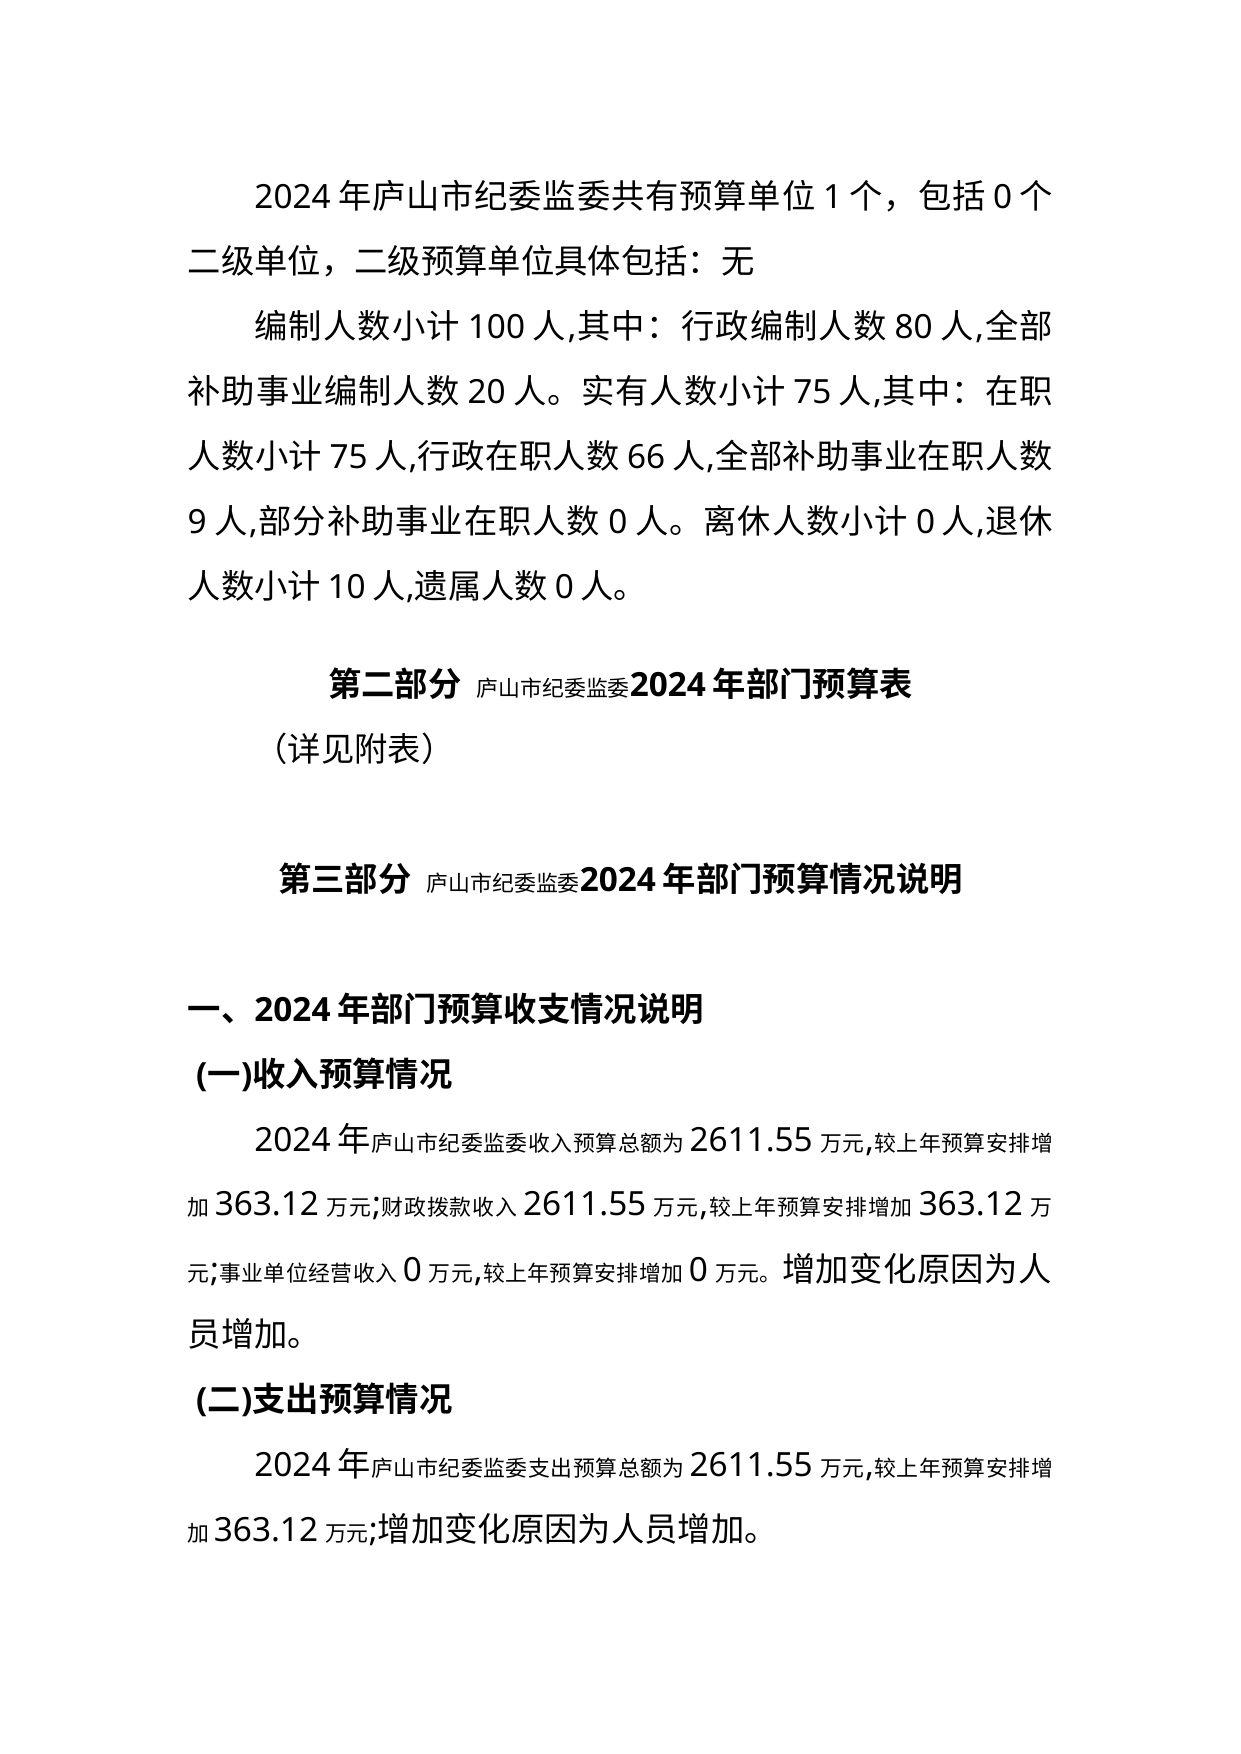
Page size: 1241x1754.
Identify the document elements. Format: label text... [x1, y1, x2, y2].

text (二)支出预算情况 [187, 1364, 1053, 1429]
text 一、2024年部门预算收支情况说明 [187, 974, 1053, 1039]
text （详见附表） [187, 714, 1053, 779]
text 2024年庐山市纪委监委收入预算总额为2611.55万元,较上年预算安排增加363.12万元;财政拨款收入2611.55万元,较上年预算安排增加363.12万元;事业单位经营收入0万元,较上年预算安排增加0万元。增加变化原因为人员增加。 [187, 1104, 1053, 1364]
text 第三部分 庐山市纪委监委2024年部门预算情况说明 [187, 844, 1053, 909]
text 2024年庐山市纪委监委共有预算单位1个，包括0个二级单位，二级预算单位具体包括：无 [187, 162, 1053, 292]
text 2024年庐山市纪委监委支出预算总额为2611.55万元,较上年预算安排增加363.12万元;增加变化原因为人员增加。 [187, 1429, 1053, 1559]
text (一)收入预算情况 [187, 1039, 1053, 1104]
text 第二部分 庐山市纪委监委2024年部门预算表 [187, 649, 1053, 714]
text 编制人数小计100人,其中：行政编制人数80人,全部补助事业编制人数20人。实有人数小计75人,其中：在职人数小计75人,行政在职人数66人,全部补助事业在职人数9人,部分补助事业在职人数0人。离休人数小计0人,退休人数小计10人,遗属人数0人。 [187, 292, 1053, 617]
